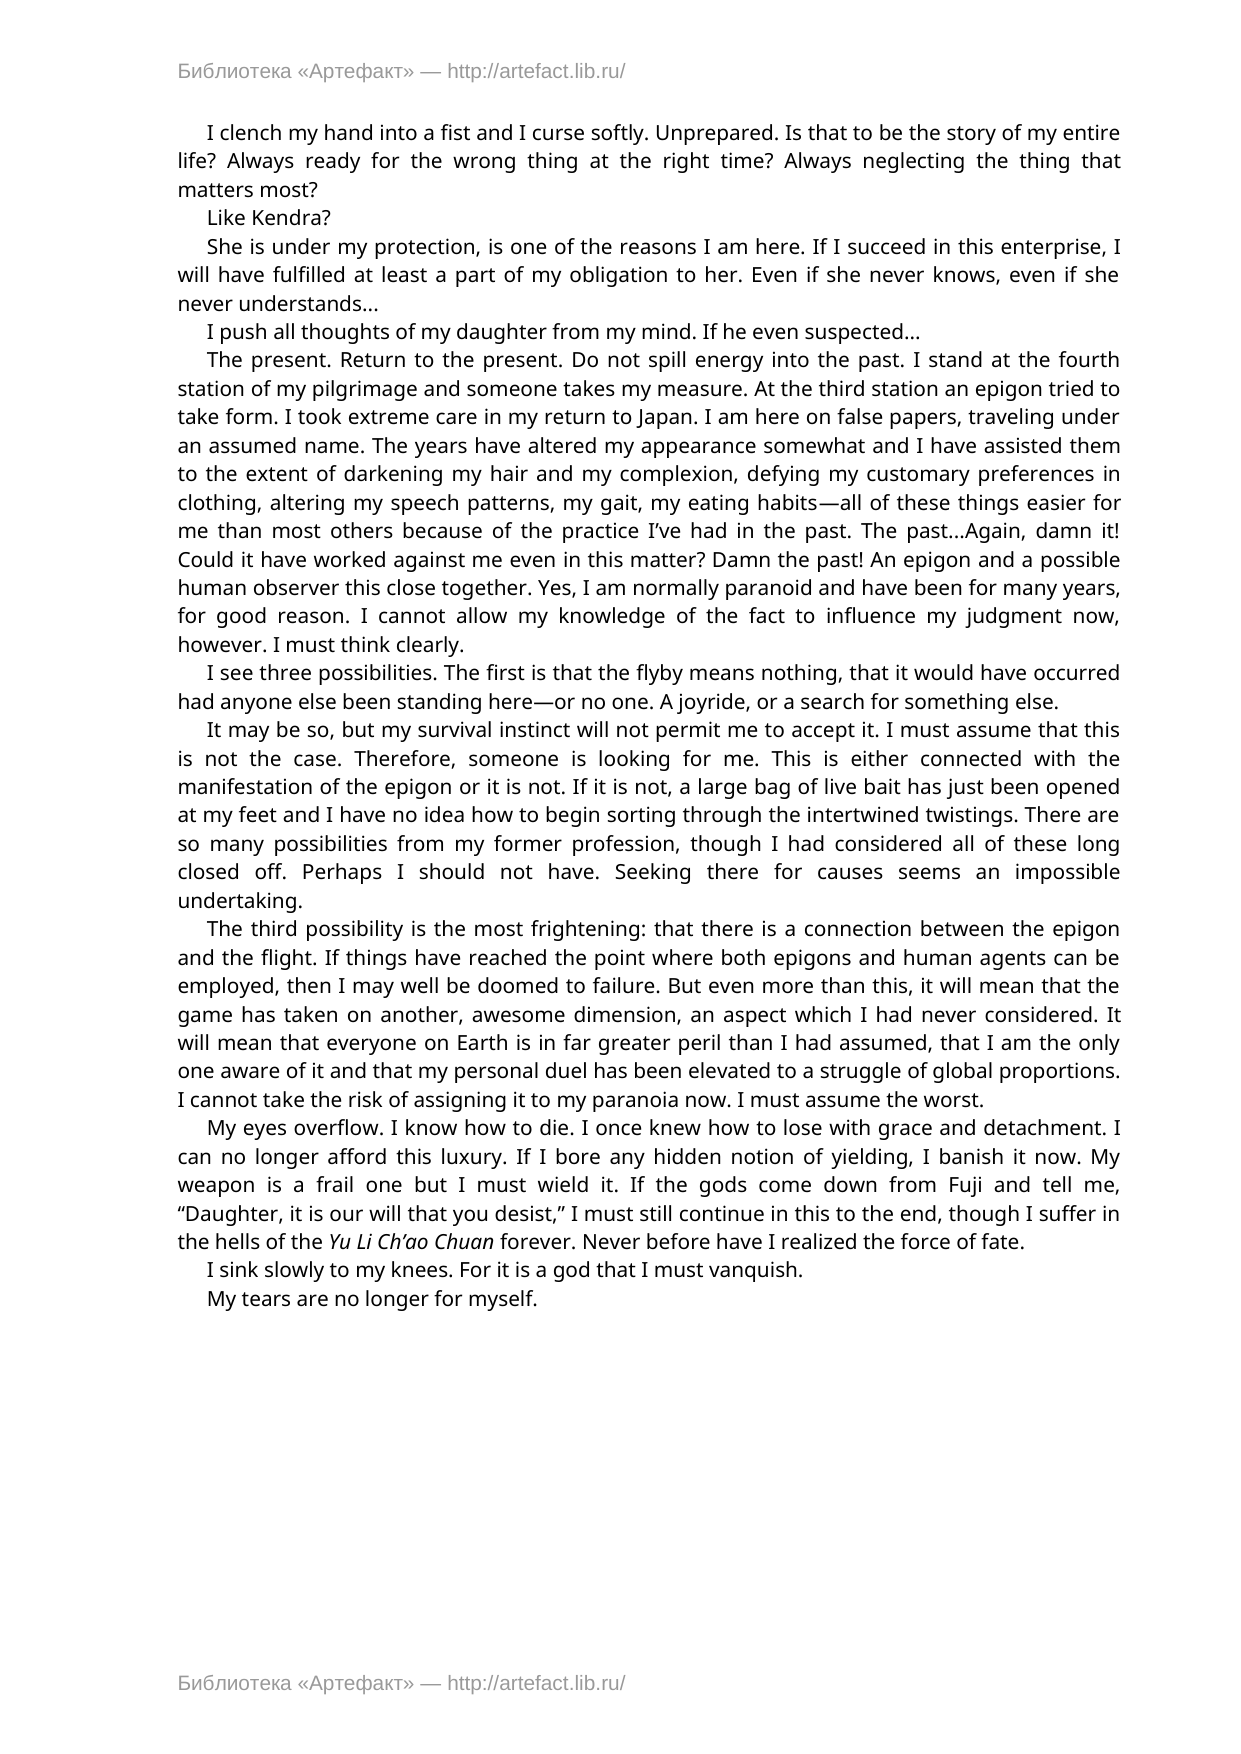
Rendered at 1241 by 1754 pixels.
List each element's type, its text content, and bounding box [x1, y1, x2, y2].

text I see three possibilities. The first is that the flyby means nothing, that it would have occurred had anyone else been standing here⁠—or no one. A joyride, or a search for something else. [177, 658, 1122, 715]
text The third possibility is the most frightening: that there is a connection between the epigon and the flight. If things have reached the point where both epigons and human agents can be employed, then I may well be doomed to failure. But even more than this, it will mean that the game has taken on another, awesome dimension, an aspect which I had never considered. It will mean that everyone on Earth is in far greater peril than I had assumed, that I am the only one aware of it and that my personal duel has been elevated to a struggle of global proportions. I cannot take the risk of assigning it to my paranoia now. I must assume the worst. [177, 914, 1122, 1113]
text I sink slowly to my knees. For it is a god that I must vanquish. [177, 1256, 1122, 1284]
text She is under my protection, is one of the reasons I am here. If I succeed in this enterprise, I will have fulfilled at least a part of my obligation to her. Even if she never knows, even if she never understands... [177, 232, 1122, 317]
text It may be so, but my survival instinct will not permit me to accept it. I must assume that this is not the case. Therefore, someone is looking for me. This is either connected with the manifestation of the epigon or it is not. If it is not, a large bag of live bait has just been opened at my feet and I have no idea how to begin sorting through the intertwined twistings. There are so many possibilities from my former profession, though I had considered all of these long closed off. Perhaps I should not have. Seeking there for causes seems an impossible undertaking. [177, 715, 1122, 914]
text The present. Return to the present. Do not spill energy into the past. I stand at the fourth station of my pilgrimage and someone takes my measure. At the third station an epigon tried to take form. I took extreme care in my return to Japan. I am here on false papers, traveling under an assumed name. The years have altered my appearance somewhat and I have assisted them to the extent of darkening my hair and my complexion, defying my customary preferences in clothing, altering my speech patterns, my gait, my eating habits⁠—all of these things easier for me than most others because of the practice I’ve had in the past. The past...Again, damn it! Could it have worked against me even in this matter? Damn the past! An epigon and a possible human observer this close together. Yes, I am normally paranoid and have been for many years, for good reason. I cannot allow my knowledge of the fact to influence my judgment now, however. I must think clearly. [177, 346, 1122, 658]
text I clench my hand into a fist and I curse softly. Unprepared. Is that to be the story of my entire life? Always ready for the wrong thing at the right time? Always neglecting the thing that matters most? [177, 118, 1122, 203]
text I push all thoughts of my daughter from my mind. If he even suspected... [177, 317, 1122, 346]
text My eyes overflow. I know how to die. I once knew how to lose with grace and detachment. I can no longer afford this luxury. If I bore any hidden notion of yielding, I banish it now. My weapon is a frail one but I must wield it. If the gods come down from Fuji and tell me, “Daughter, it is our will that you desist,” I must still continue in this to the end, though I suffer in the hells of the Yu Li Ch’ao Chuan forever. Never before have I realized the force of fate. [177, 1113, 1122, 1256]
text My tears are no longer for myself. [177, 1284, 1122, 1312]
text Like Kendra? [177, 203, 1122, 232]
